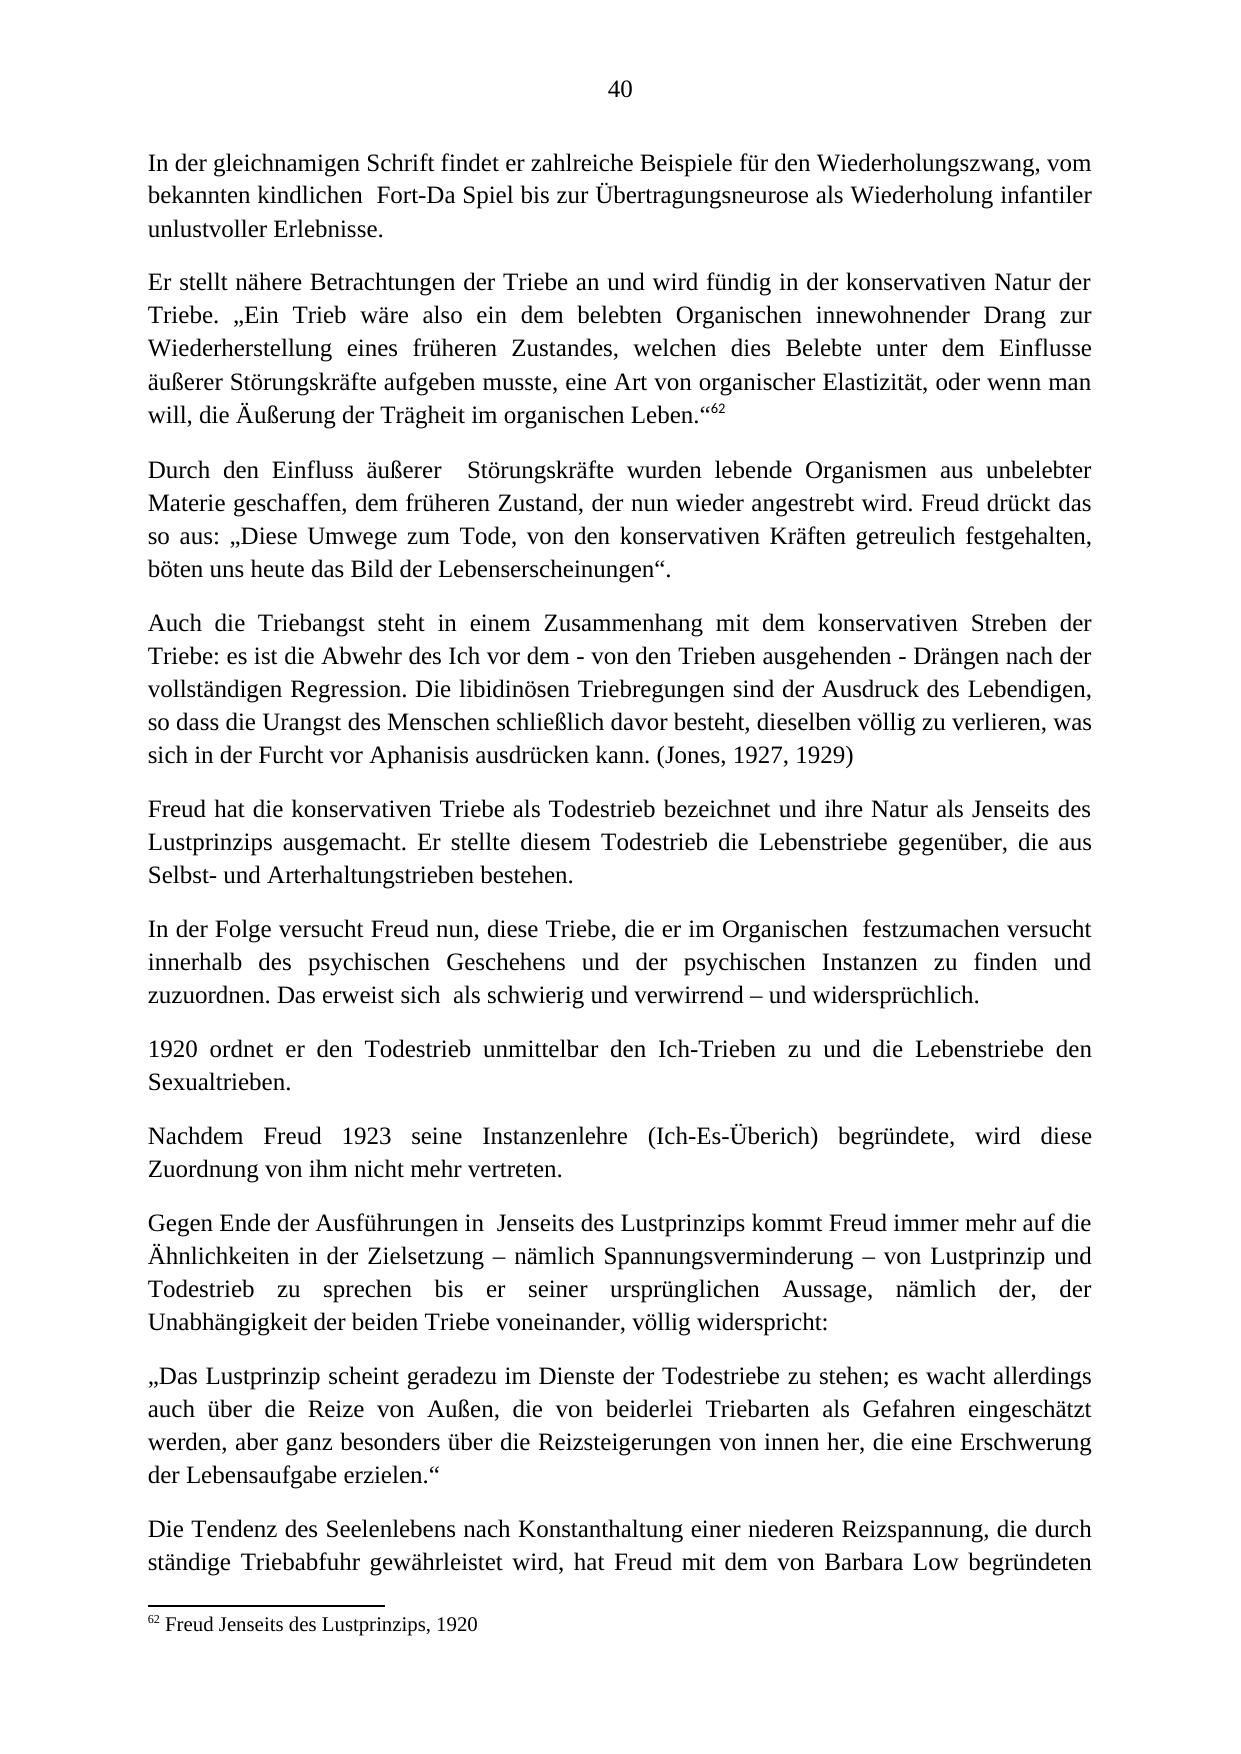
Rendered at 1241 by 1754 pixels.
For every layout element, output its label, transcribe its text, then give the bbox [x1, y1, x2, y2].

text In der Folge versucht Freud nun, diese Triebe, die er im Organischen festzumachen versucht innerhalb des psychischen Geschehens und der psychischen Instanzen zu finden und zuzuordnen. Das erweist sich als schwierig und verwirrend – und widersprüchlich. [148, 914, 1093, 1009]
text Er stellt nähere Betrachtungen der Triebe an und wird fündig in der konservativen Natur der Triebe. „Ein Trieb wäre also ein dem belebten Organischen innewohnender Drang zur Wiederherstellung eines früheren Zustandes, welchen dies Belebte unter dem Einflusse äußerer Störungskräfte aufgeben musste, eine Art von organischer Elastizität, oder wenn man will, die Äußerung der Trägheit im organischen Leben.“ [148, 267, 1093, 430]
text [148, 1514, 1093, 1575]
text Durch den Einfluss äußerer Störungskräfte wurden lebende Organismen aus unbelebter Materie geschaffen, dem früheren Zustand, der nun wieder angestrebt wird. Freud drückt das so aus: „Diese Umwege zum Tode, von den konservativen Kräften getreulich festgehalten, böten uns heute das Bild der Lebenserscheinungen“. [148, 455, 1093, 583]
text Gegen Ende der Ausführungen in Jenseits des Lustprinzips kommt Freud immer mehr auf die Ähnlichkeiten in der Zielsetzung – nämlich Spannungsverminderung – von Lustprinzip und Todestrieb zu sprechen bis er seiner ursprünglichen Aussage, nämlich der, der Unabhängigkeit der beiden Triebe voneinander, völlig widerspricht: [148, 1208, 1093, 1336]
text Auch die Triebangst steht in einem Zusammenhang mit dem konservativen Streben der Triebe: es ist die Abwehr des Ich vor dem - von den Trieben ausgehenden - Drängen nach der vollständigen Regression. Die libidinösen Triebregungen sind der Ausdruck des Lebendigen, so dass die Urangst des Menschen schließlich davor besteht, dieselben völlig zu verlieren, was sich in der Furcht vor Aphanisis ausdrücken kann. (Jones, 1927, 1929) [148, 608, 1093, 769]
text Nachdem Freud 1923 seine Instanzenlehre (Ich-Es-Überich) begründete, wird diese Zuordnung von ihm nicht mehr vertreten. [148, 1121, 1093, 1183]
text Freud hat die konservativen Triebe als Todestrieb bezeichnet und ihre Natur als Jenseits des Lustprinzips ausgemacht. Er stellte diesem Todestrieb die Lebenstriebe gegenüber, die aus Selbst- und Arterhaltungstrieben bestehen. [148, 794, 1093, 889]
text „Das Lustprinzip scheint geradezu im Dienste der Todestriebe zu stehen; es wacht allerdings auch über die Reize von Außen, die von beiderlei Triebarten als Gefahren eingeschätzt werden, aber ganz besonders über die Reizsteigerungen von innen her, die eine Erschwerung der Lebensaufgabe erzielen.“ [148, 1361, 1093, 1488]
text In der gleichnamigen Schrift findet er zahlreiche Beispiele für den Wiederholungszwang, vom bekannten kindlichen Fort-Da Spiel bis zur Übertragungsneurose als Wiederholung infantiler unlustvoller Erlebnisse. [148, 148, 1093, 242]
text 1920 ordnet er den Todestrieb unmittelbar den Ich-Trieben zu und die Lebenstriebe den Sexualtrieben. [148, 1034, 1093, 1096]
